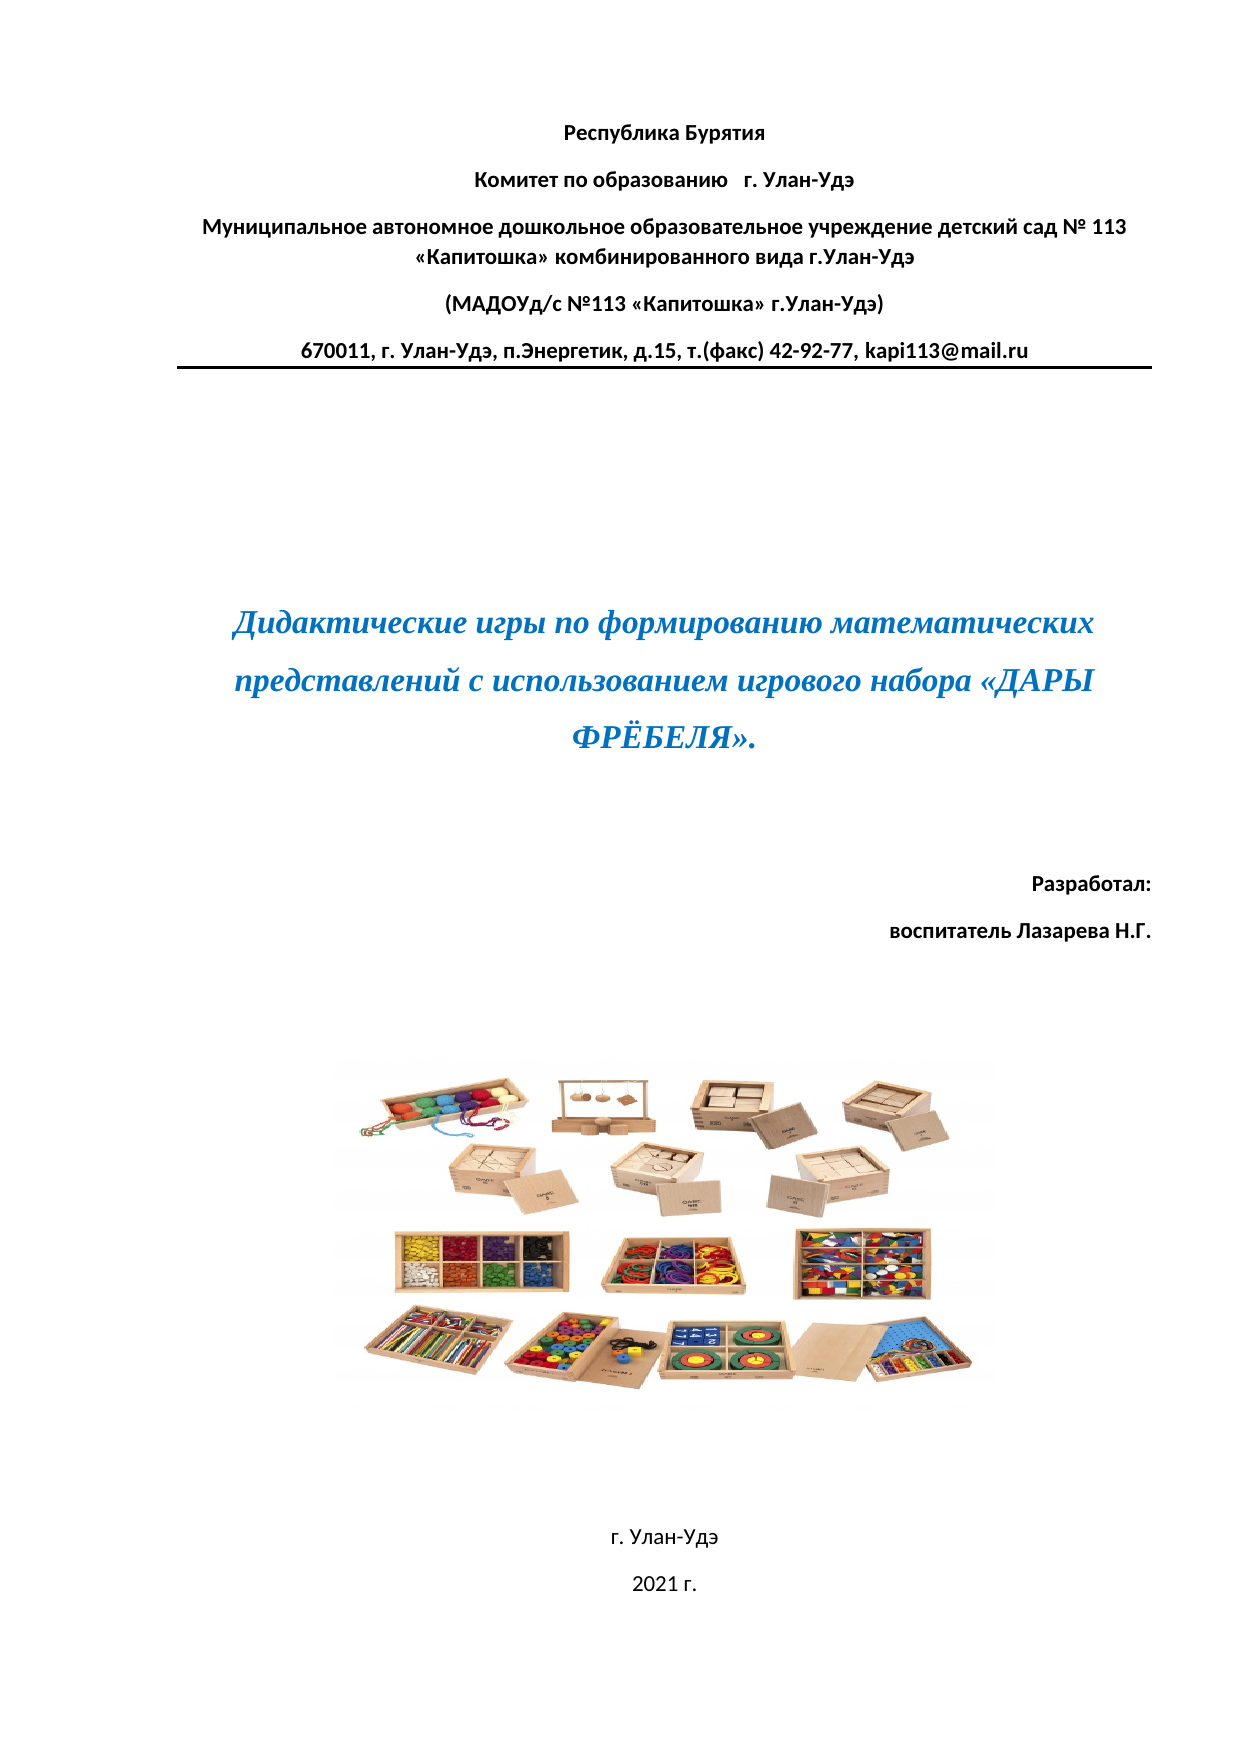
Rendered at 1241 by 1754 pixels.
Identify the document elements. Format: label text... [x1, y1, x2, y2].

text г. Улан-Удэ [177, 1522, 1152, 1550]
text Комитет по образованию г. Улан-Удэ [177, 165, 1152, 193]
text Республика Бурятия [177, 118, 1152, 146]
text Муниципальное автономное дошкольное образовательное учреждение детский сад № 113 «Капитошка» комбинированного вида г.Улан-Удэ [177, 212, 1152, 270]
text (МАДОУд/с №113 «Капитошка» г.Улан-Удэ) [177, 289, 1152, 317]
text 670011, г. Улан-Удэ, п.Энергетик, д.15, т.(факс) 42-92-77, kapi113@mail.ru [177, 336, 1152, 366]
text воспитатель Лазарева Н.Г. [177, 916, 1152, 944]
text 2021 г. [177, 1569, 1152, 1597]
picture [333, 1056, 995, 1410]
text Разработал: [177, 869, 1152, 897]
text Дидактические игры по формированию математических представлений с использованием игрового набора «ДАРЫ ФРЁБЕЛЯ». [177, 603, 1152, 756]
